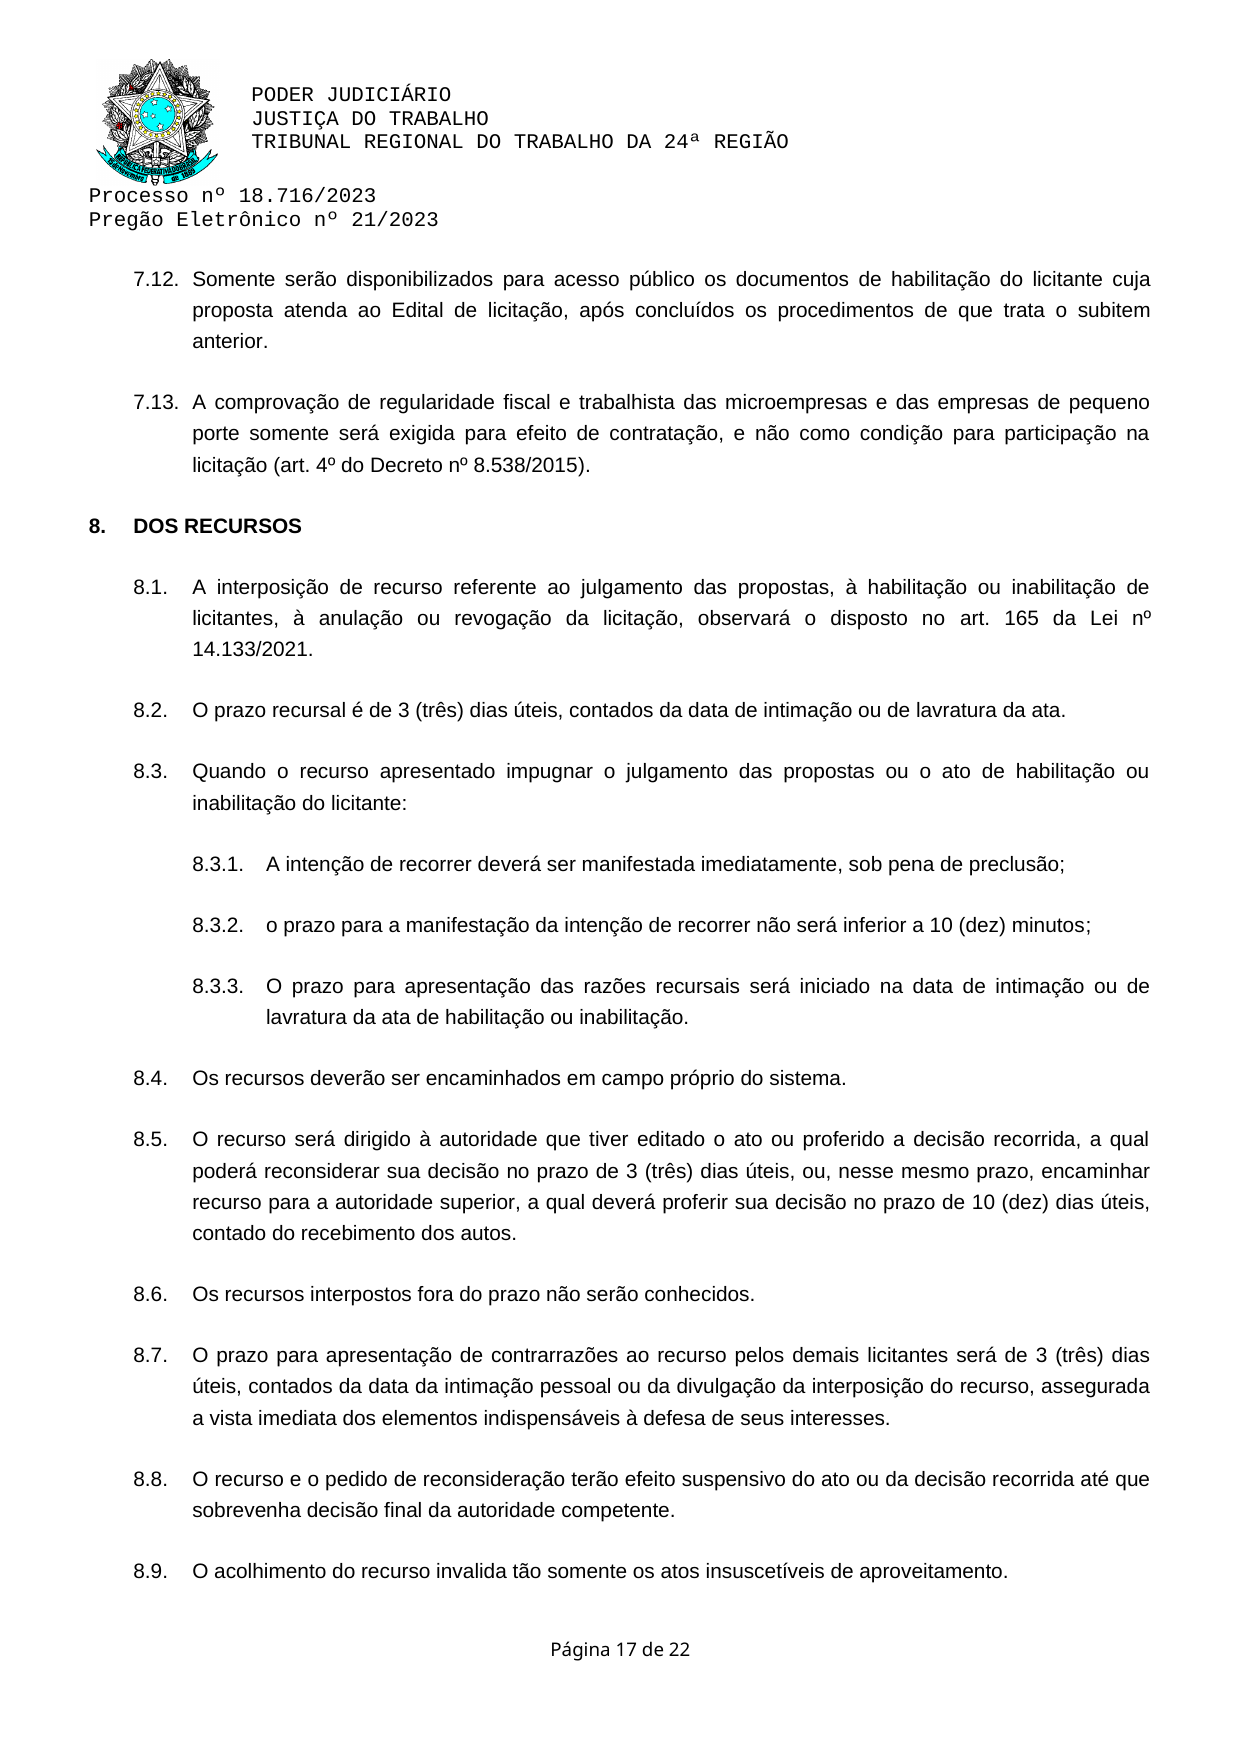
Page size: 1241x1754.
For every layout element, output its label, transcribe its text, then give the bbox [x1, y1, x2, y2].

text Somente serão disponibilizados para acesso público os documentos de habilitação do licitante cuja proposta atenda ao Edital de licitação, após concluídos os procedimentos de que trata o subitem anterior. [133, 267, 1152, 353]
text A comprovação de regularidade fiscal e trabalhista das microempresas e das empresas de pequeno porte somente será exigida para efeito de contratação, e não como condição para participação na licitação (art. 4º do Decreto nº 8.538/2015). [133, 390, 1152, 476]
list A intenção de recorrer deverá ser manifestada imediatamente, sob pena de preclusão; [192, 852, 1152, 876]
text O recurso e o pedido de reconsideração terão efeito suspensivo do ato ou da decisão recorrida até que sobrevenha decisão final da autoridade competente. [133, 1466, 1152, 1522]
picture [96, 59, 220, 186]
list o prazo para a manifestação da intenção de recorrer não será inferior a 10 (dez) minutos; [192, 913, 1152, 937]
text Os recursos deverão ser encaminhados em campo próprio do sistema. [133, 1066, 1152, 1090]
list O prazo para apresentação das razões recursais será iniciado na data de intimação ou de lavratura da ata de habilitação ou inabilitação. [192, 974, 1152, 1029]
text A interposição de recurso referente ao julgamento das propostas, à habilitação ou inabilitação de licitantes, à anulação ou revogação da licitação, observará o disposto no art. 165 da Lei nº 14.133/2021. [133, 575, 1152, 661]
text Os recursos interpostos fora do prazo não serão conhecidos. [133, 1282, 1152, 1306]
text DOS RECURSOS [89, 513, 1152, 537]
text O prazo recursal é de 3 (três) dias úteis, contados da data de intimação ou de lavratura da ata. [133, 698, 1152, 722]
text O prazo para apresentação de contrarrazões ao recurso pelos demais licitantes será de 3 (três) dias úteis, contados da data da intimação pessoal ou da divulgação da interposição do recurso, assegurada a vista imediata dos elementos indispensáveis à defesa de seus interesses. [133, 1343, 1152, 1429]
text O acolhimento do recurso invalida tão somente os atos insuscetíveis de aproveitamento. [133, 1559, 1152, 1583]
text O recurso será dirigido à autoridade que tiver editado o ato ou proferido a decisão recorrida, a qual poderá reconsiderar sua decisão no prazo de 3 (três) dias úteis, ou, nesse mesmo prazo, encaminhar recurso para a autoridade superior, a qual deverá proferir sua decisão no prazo de 10 (dez) dias úteis, contado do recebimento dos autos. [133, 1127, 1152, 1245]
text Quando o recurso apresentado impugnar o julgamento das propostas ou o ato de habilitação ou inabilitação do licitante: [133, 759, 1152, 814]
